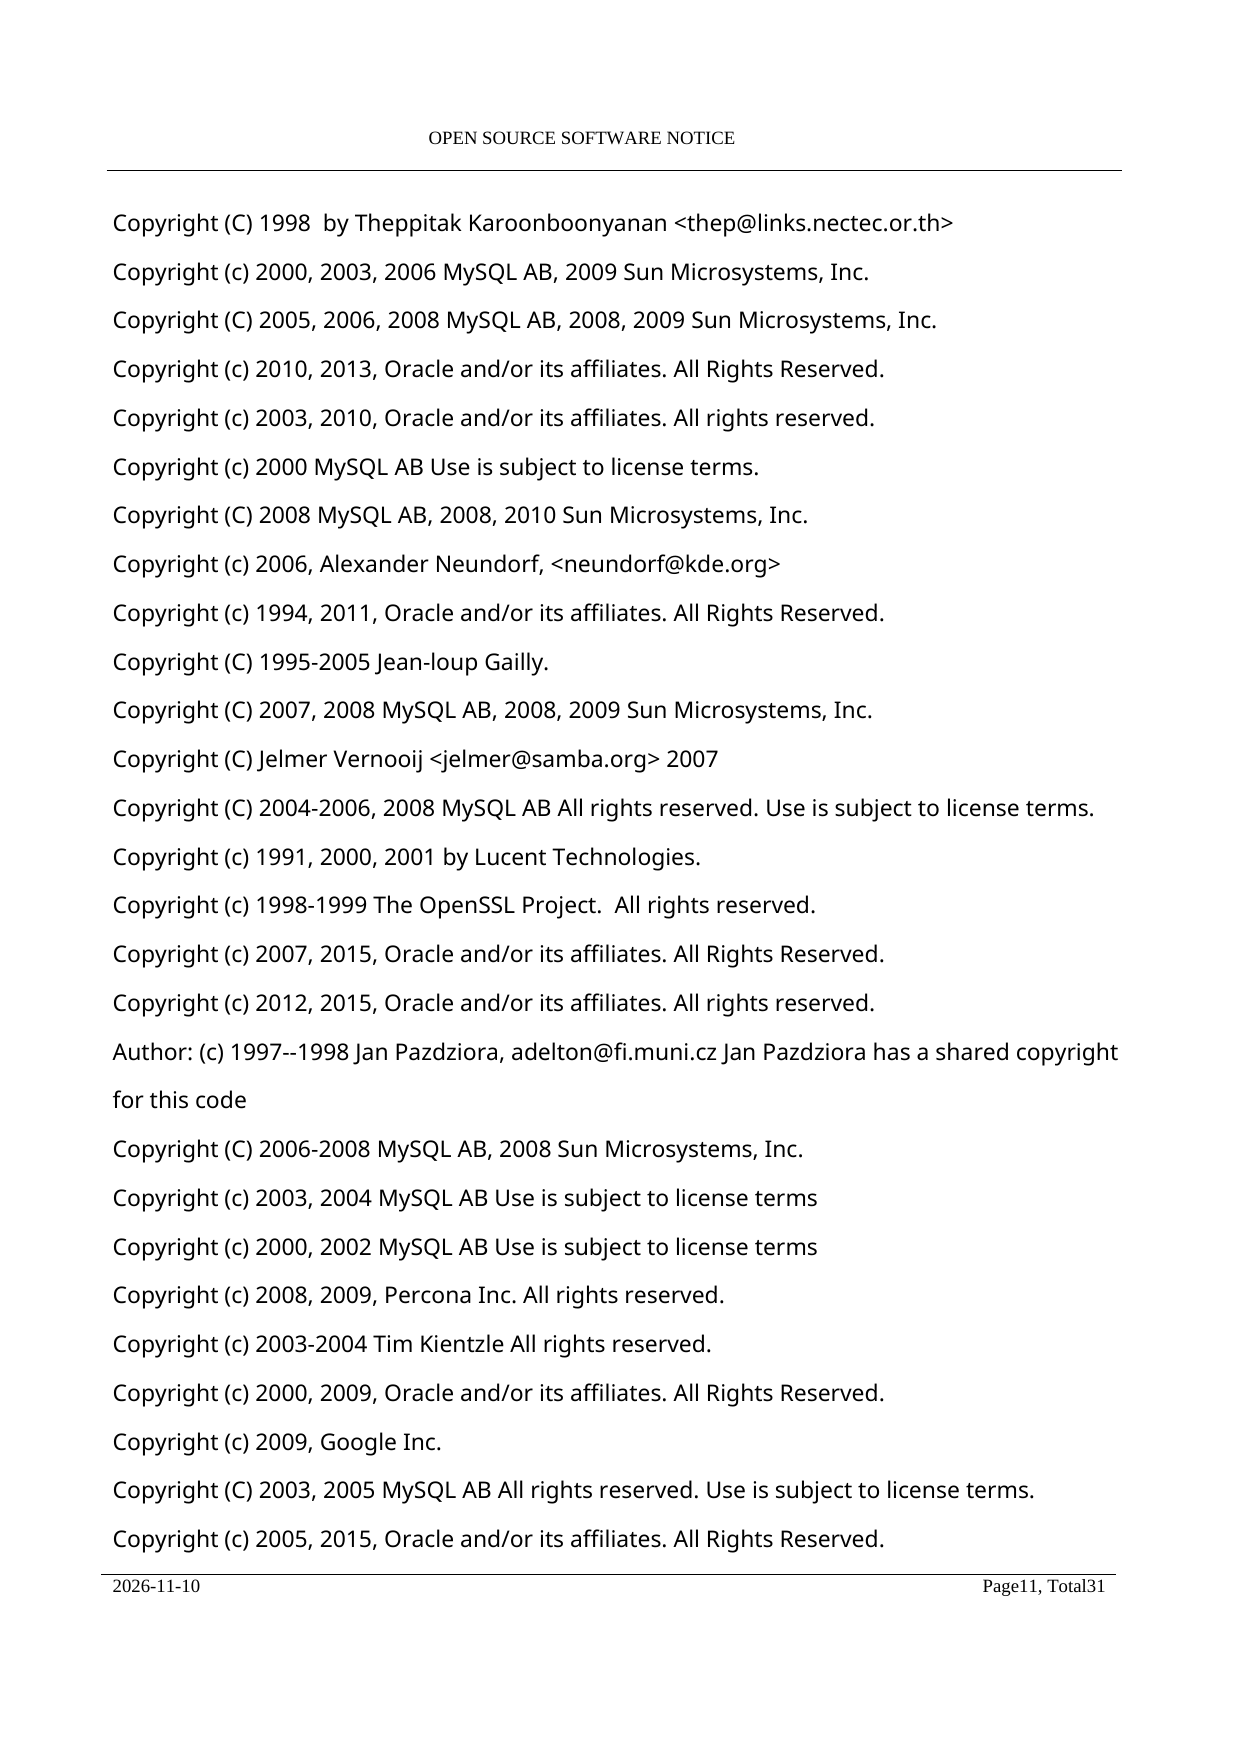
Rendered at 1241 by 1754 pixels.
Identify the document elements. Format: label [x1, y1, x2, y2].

text [112, 206, 1128, 1555]
